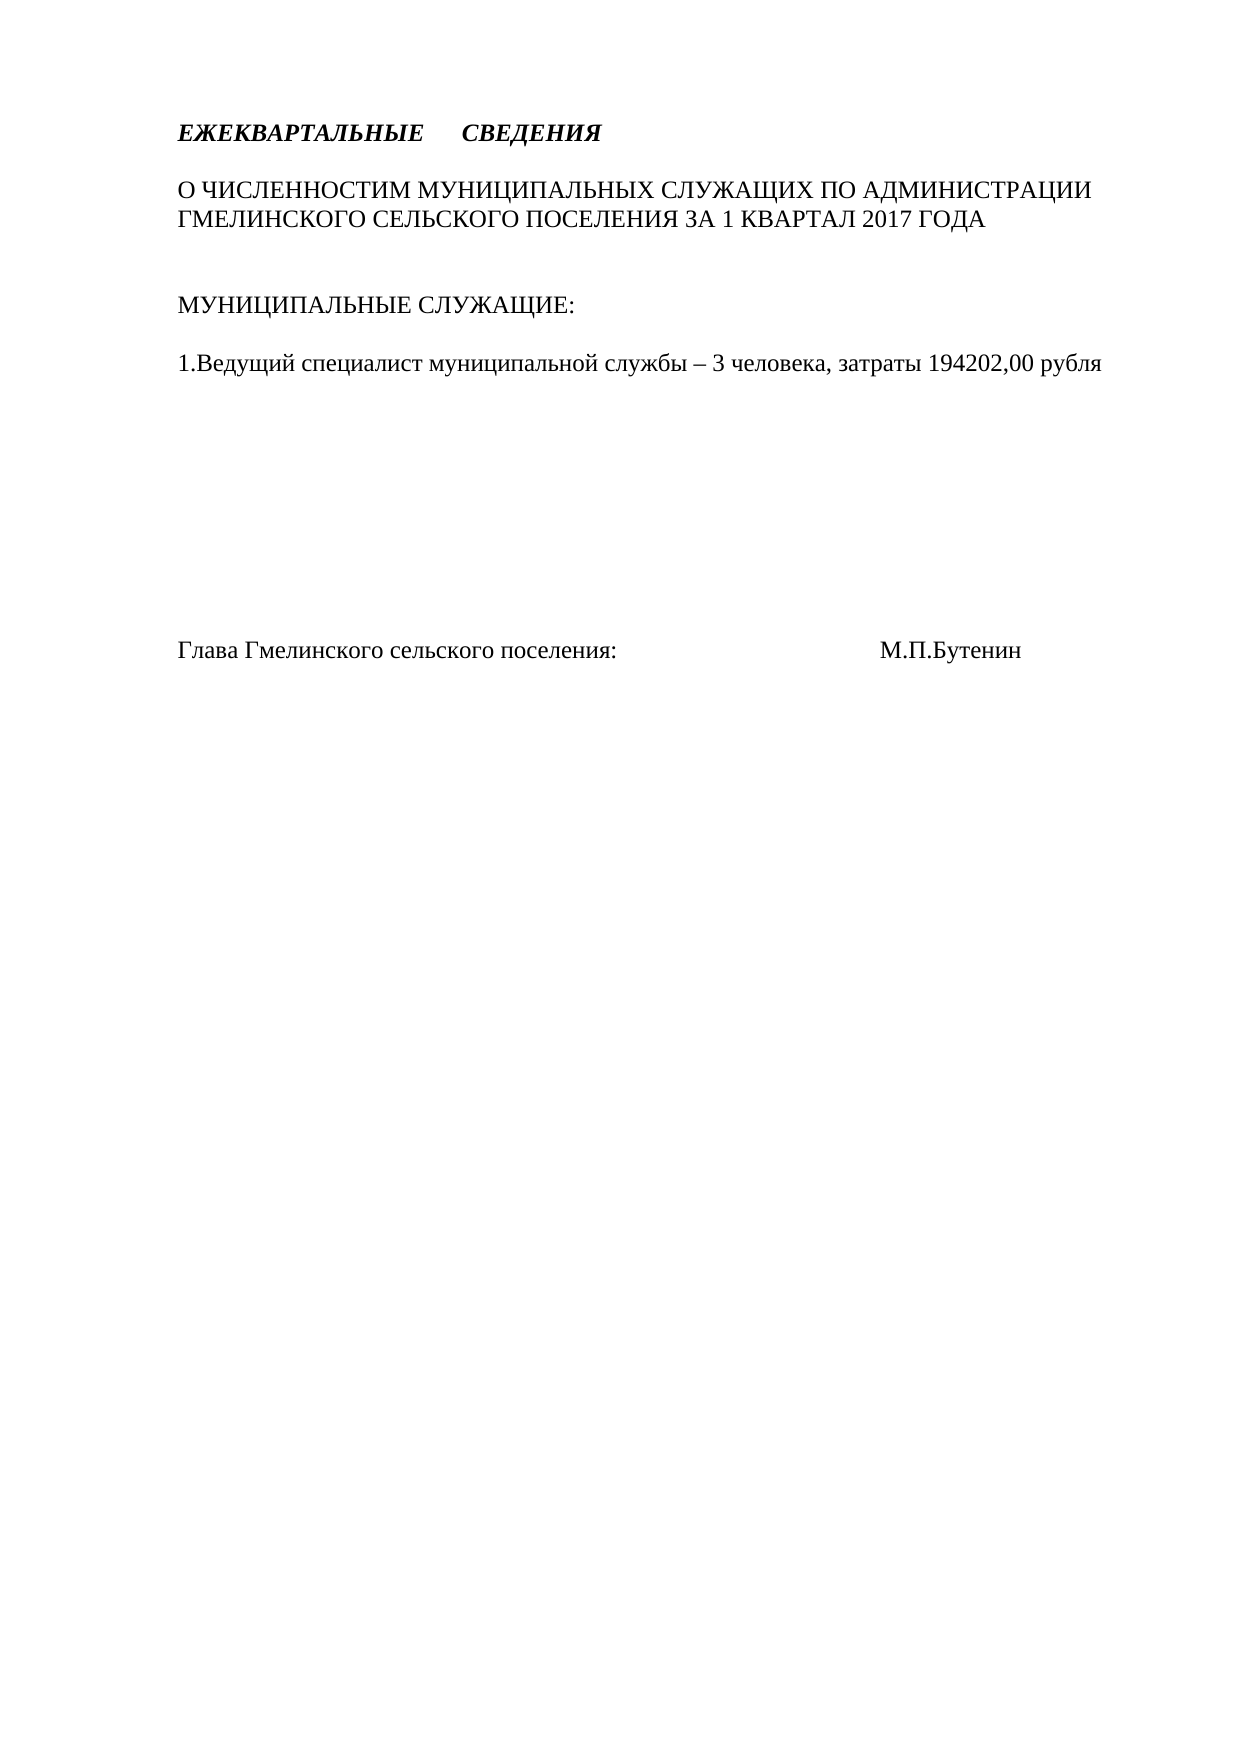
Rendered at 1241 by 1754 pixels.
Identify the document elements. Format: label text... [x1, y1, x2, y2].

text Глава Гмелинского сельского поселения: М.П.Бутенин [177, 636, 1152, 664]
text 1.Ведущий специалист муниципальной службы – 3 человека, затраты 194202,00 рубля [177, 348, 1152, 377]
text ЕЖЕКВАРТАЛЬНЫЕ СВЕДЕНИЯ [177, 118, 1152, 147]
text ГМЕЛИНСКОГО СЕЛЬСКОГО ПОСЕЛЕНИЯ ЗА 1 КВАРТАЛ 2017 ГОДА [177, 204, 1152, 233]
text МУНИЦИПАЛЬНЫЕ СЛУЖАЩИЕ: [177, 291, 1152, 319]
text О ЧИСЛЕННОСТИМ МУНИЦИПАЛЬНЫХ СЛУЖАЩИХ ПО АДМИНИСТРАЦИИ [177, 176, 1152, 204]
